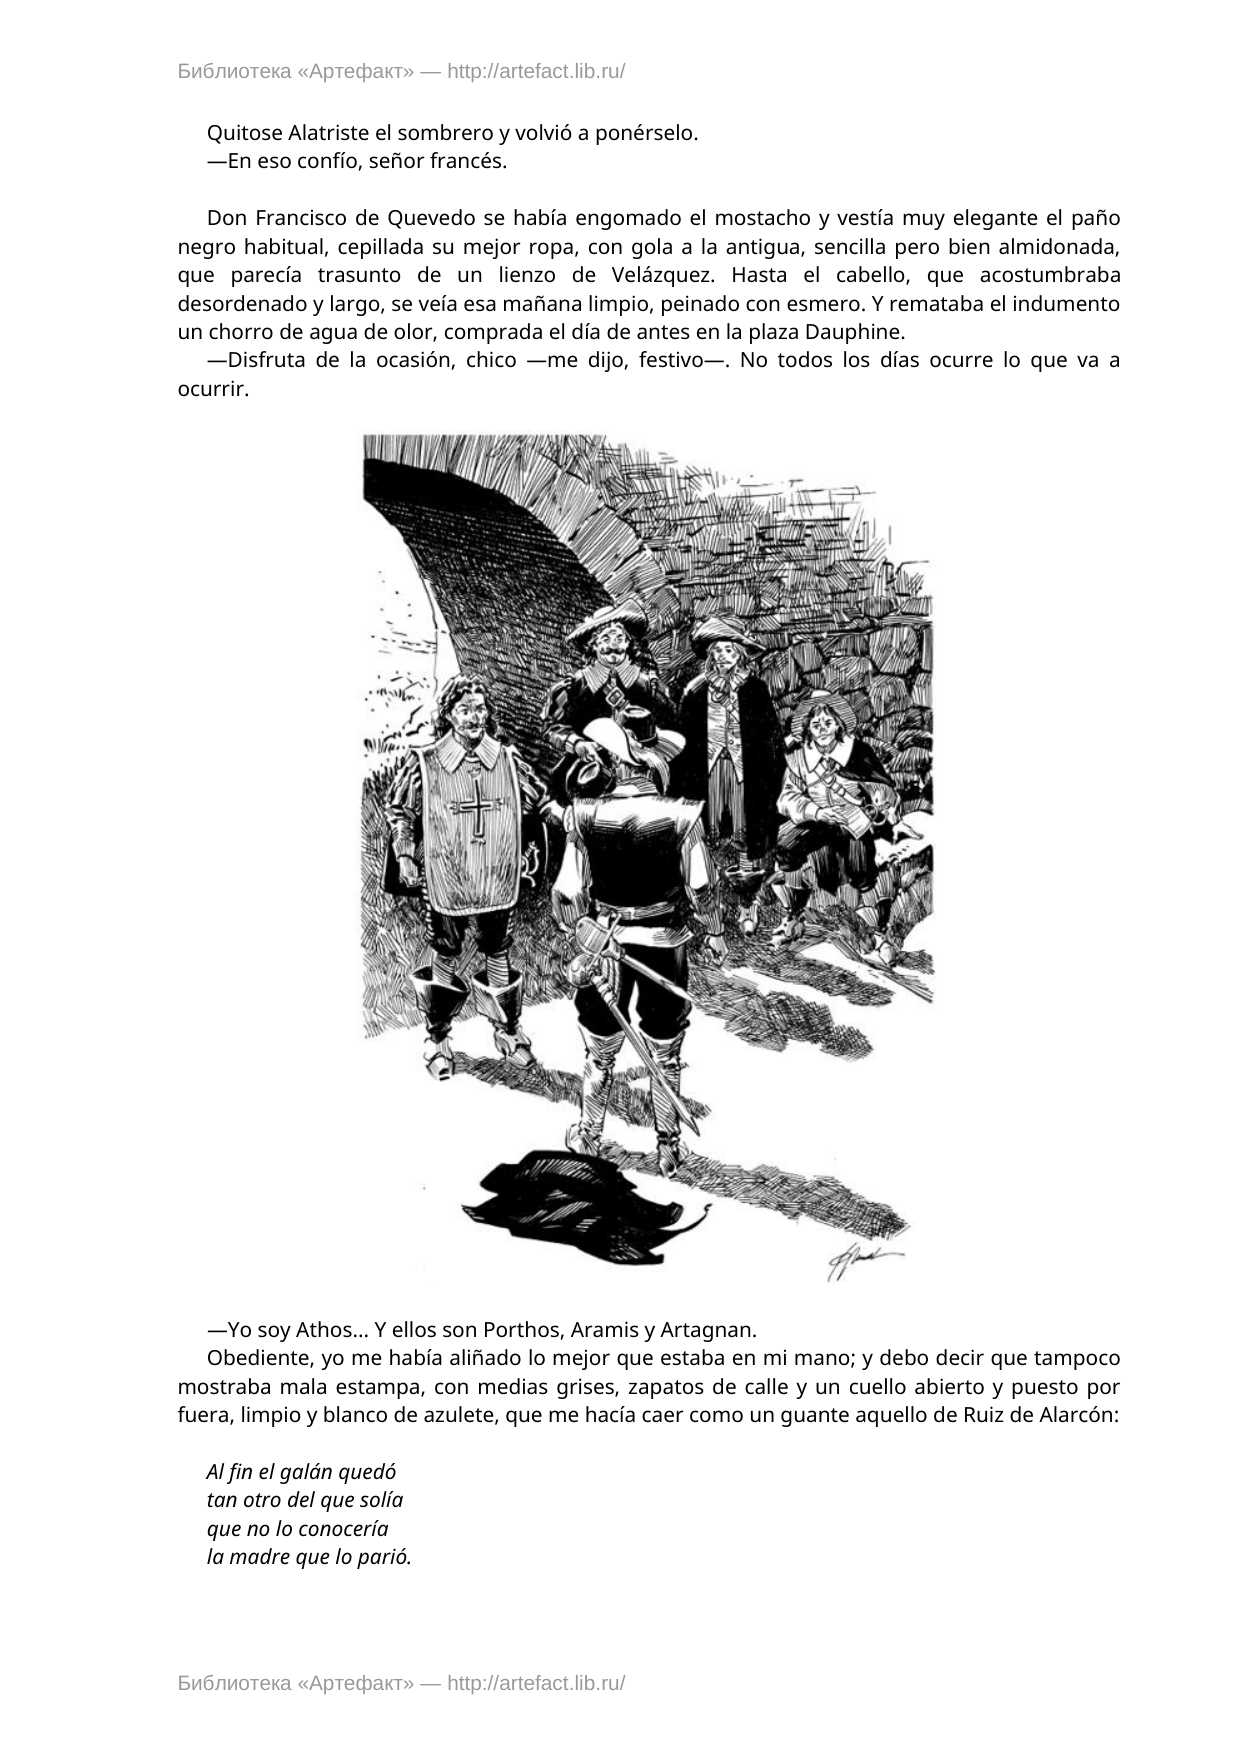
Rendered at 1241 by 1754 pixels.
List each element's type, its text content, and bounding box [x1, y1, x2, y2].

text tan otro del que solía [177, 1486, 1122, 1514]
text Don Francisco de Quevedo se había engomado el mostacho y vestía muy elegante el paño negro habitual, cepillada su mejor ropa, con gola a la antigua, sencilla pero bien almidonada, que parecía trasunto de un lienzo de Velázquez. Hasta el cabello, que acostumbraba desordenado y largo, se veía esa mañana limpio, peinado con esmero. Y remataba el indumento un chorro de agua de olor, comprada el día de antes en la plaza Dauphine. [177, 203, 1122, 346]
text —Disfruta de la ocasión, chico —me dijo, festivo—. No todos los días ocurre lo que va a ocurrir. [177, 346, 1122, 402]
picture [296, 430, 1004, 1287]
text Al fin el galán quedó [177, 1457, 1122, 1486]
text —En eso confío, señor francés. [177, 147, 1122, 175]
text —Yo soy Athos... Y ellos son Porthos, Aramis y Artagnan. [177, 1315, 1122, 1343]
text Obediente, yo me había aliñado lo mejor que estaba en mi mano; y debo decir que tampoco mostraba mala estampa, con medias grises, zapatos de calle y un cuello abierto y puesto por fuera, limpio y blanco de azulete, que me hacía caer como un guante aquello de Ruiz de Alarcón: [177, 1343, 1122, 1429]
text Quitose Alatriste el sombrero y volvió a ponérselo. [177, 118, 1122, 147]
text la madre que lo parió. [177, 1542, 1122, 1571]
text que no lo conocería [177, 1514, 1122, 1542]
